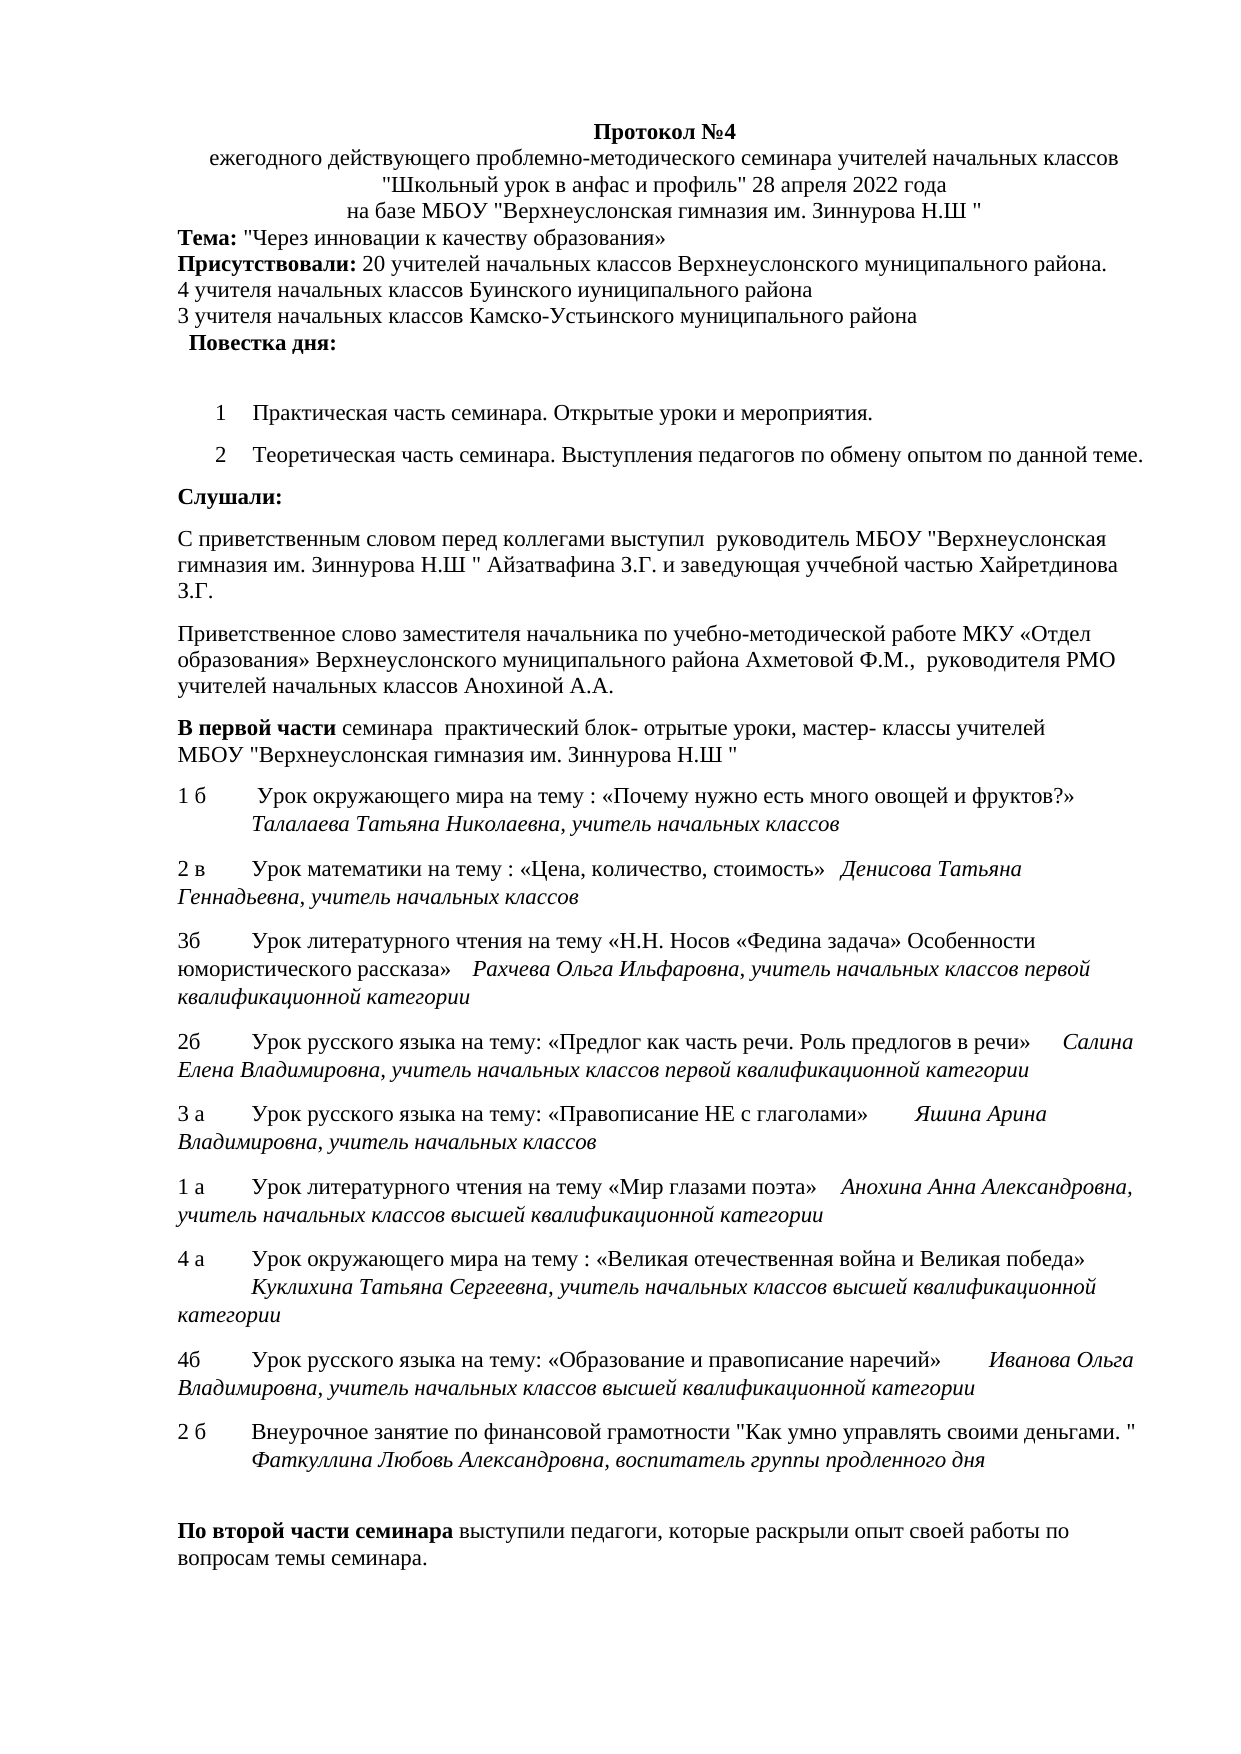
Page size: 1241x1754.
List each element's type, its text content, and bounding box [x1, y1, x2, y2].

text Тема: "Через инновации к качеству образования» [177, 223, 1152, 250]
list Теоретическая часть семинара. Выступления педагогов по обмену опытом по данной теме. [215, 441, 1152, 467]
text С приветственным словом перед коллегами выступил руководитель МБОУ "Верхнеуслонская гимназия им. Зиннурова Н.Ш " Айзатвафина З.Г. и заведующая уччебной частью Хайретдинова З.Г. [177, 525, 1152, 604]
text ежегодного действующего проблемно-методического семинара учителей начальных классов "Школьный урок в анфас и профиль" 28 апреля 2022 года [177, 144, 1152, 197]
text Слушали: [177, 483, 1152, 509]
text на базе МБОУ "Верхнеуслонская гимназия им. Зиннурова Н.Ш " [177, 197, 1152, 223]
text В первой части семинара практический блок- отрытые уроки, мастер- классы учителей [177, 714, 1152, 741]
text 3б Урок литературного чтения на тему «Н.Н. Носов «Федина задача» Особенности юмористического рассказа» Рахчева Ольга Ильфаровна, учитель начальных классов первой квалификационной категории [177, 928, 1152, 1010]
text 3 а Урок русского языка на тему: «Правописание НЕ с глаголами» Яшина Арина Владимировна, учитель начальных классов [177, 1101, 1152, 1155]
text 4 учителя начальных классов Буинского иуниципального района [177, 276, 1152, 303]
text 2 в Урок математики на тему : «Цена, количество, стоимость» Денисова Татьяна Геннадьевна, учитель начальных классов [177, 855, 1152, 909]
text 3 учителя начальных классов Камско-Устьинского муниципального района [177, 303, 1152, 329]
text Присутствовали: 20 учителей начальных классов Верхнеуслонского муниципального района. [177, 250, 1152, 276]
text 2 б Внеурочное занятие по финансовой грамотности "Как умно управлять своими деньгами. " Фаткуллина Любовь Александровна, воспитатель группы продленного дня [177, 1418, 1152, 1473]
text Протокол №4 [177, 118, 1152, 144]
text Приветственное слово заместителя начальника по учебно-методической работе МКУ «Отдел образования» Верхнеуслонского муниципального района Ахметовой Ф.М., руководителя РМО учителей начальных классов Анохиной А.А. [177, 619, 1152, 699]
text 4 а Урок окружающего мира на тему : «Великая отечественная война и Великая победа» Куклихина Татьяна Сергеевна, учитель начальных классов высшей квалификационной категории [177, 1246, 1152, 1328]
text По второй части семинара выступили педагоги, которые раскрыли опыт своей работы по вопросам темы семинара. [177, 1517, 1152, 1570]
text 1 б Урок окружающего мира на тему : «Почему нужно есть много овощей и фруктов?» Талалаева Татьяна Николаевна, учитель начальных классов [177, 783, 1152, 837]
text 2б Урок русского языка на тему: «Предлог как часть речи. Роль предлогов в речи» Салина Елена Владимировна, учитель начальных классов первой квалификационной категории [177, 1028, 1152, 1082]
text 1 а Урок литературного чтения на тему «Мир глазами поэта» Анохина Анна Александровна, учитель начальных классов высшей квалификационной категории [177, 1173, 1152, 1227]
text МБОУ "Верхнеуслонская гимназия им. Зиннурова Н.Ш " [177, 741, 1152, 767]
list Практическая часть семинара. Открытые уроки и мероприятия. [215, 399, 1152, 425]
table_header Повестка дня: [177, 329, 1240, 399]
text 4б Урок русского языка на тему: «Образование и правописание наречий» Иванова Ольга Владимировна, учитель начальных классов высшей квалификационной категории [177, 1346, 1152, 1400]
